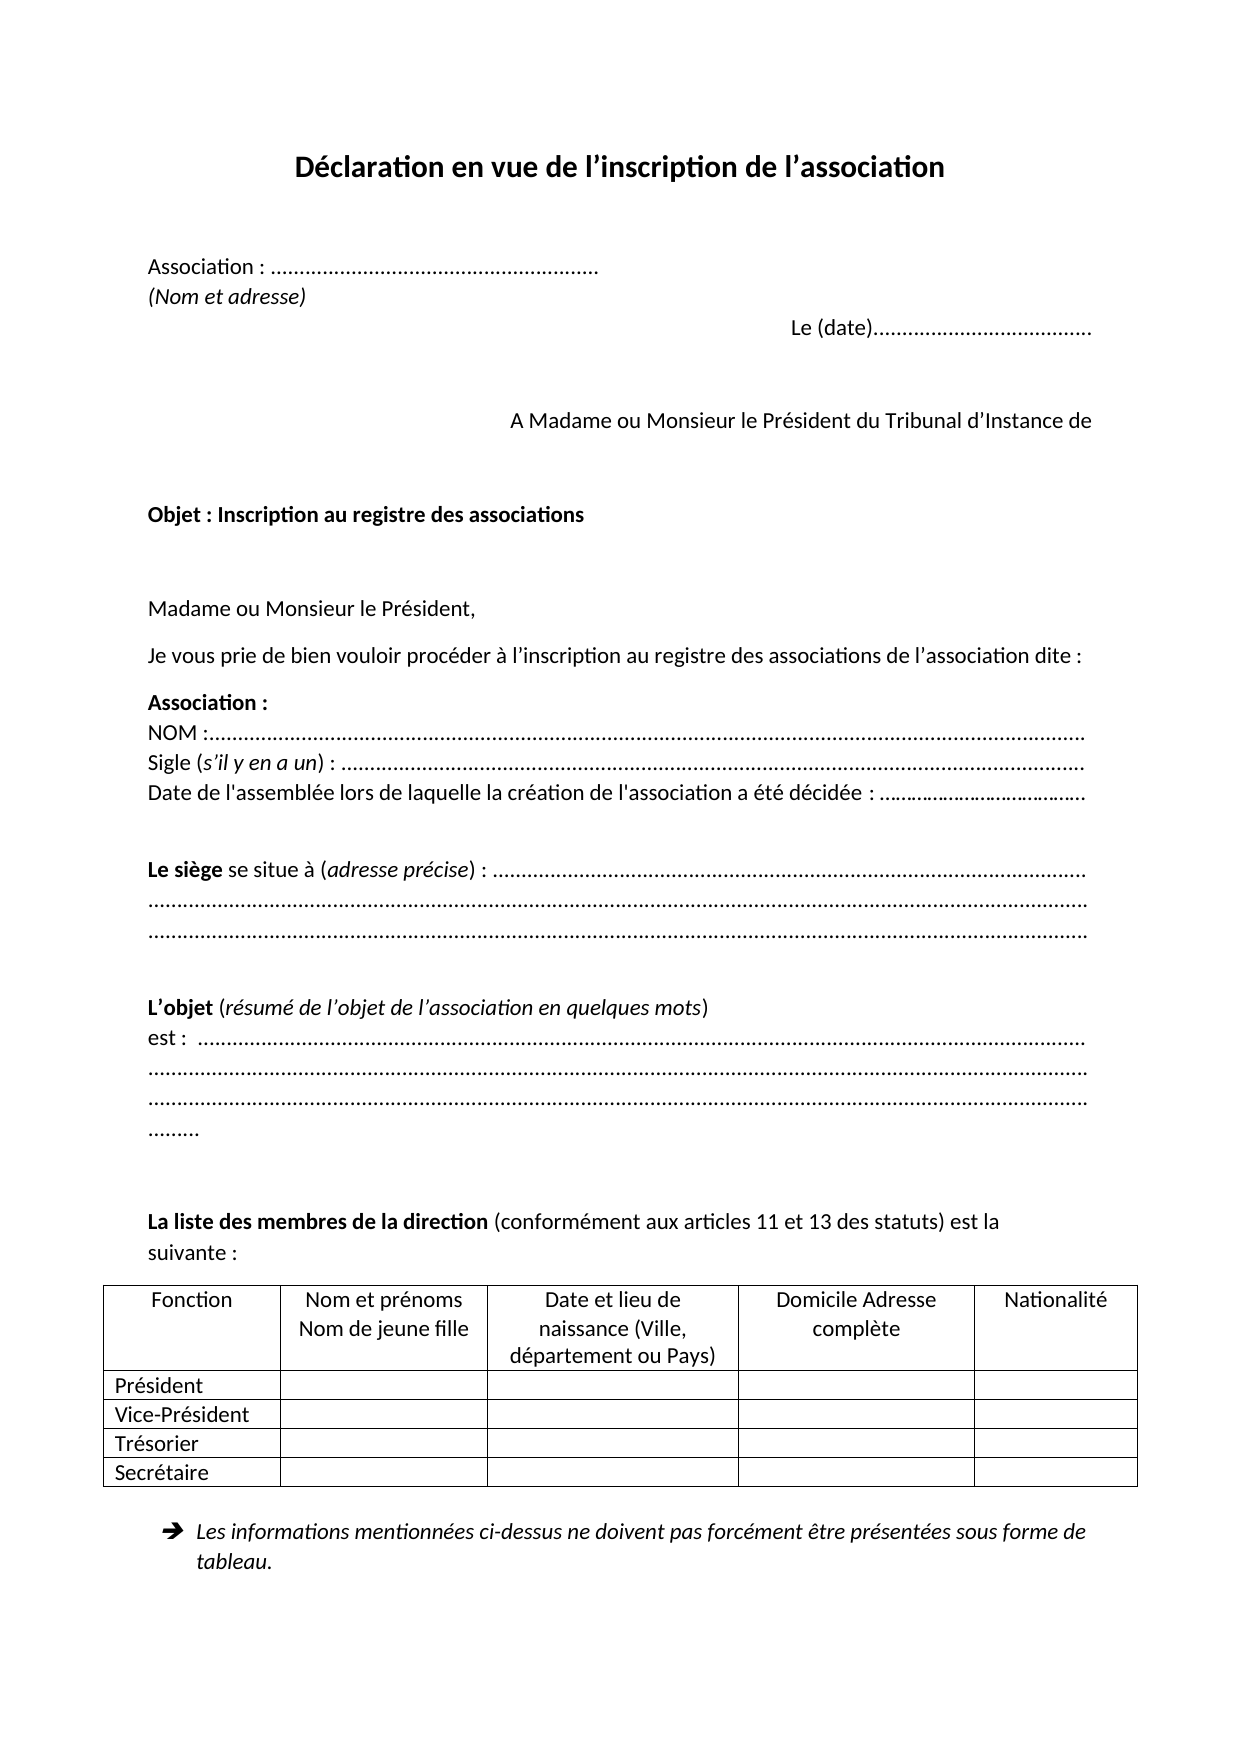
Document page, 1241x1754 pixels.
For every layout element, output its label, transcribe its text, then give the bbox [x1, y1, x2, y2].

table_cell [488, 1429, 738, 1457]
text Objet : Inscription au registre des associations [148, 500, 1093, 528]
text Association : ......................................................... [148, 252, 1093, 280]
text Sigle (s’il y en a un) : ................................................................................................................................. [148, 748, 1093, 776]
text Je vous prie de bien vouloir procéder à l’inscription au registre des associations de l’association dite : [148, 641, 1093, 669]
table_cell Trésorier [104, 1429, 280, 1457]
table_cell Secrétaire [104, 1458, 280, 1486]
table_cell [739, 1429, 974, 1457]
table_cell [488, 1458, 738, 1486]
table_cell [975, 1429, 1137, 1457]
table_cell [281, 1458, 487, 1486]
table_cell Vice-Président [104, 1400, 280, 1428]
text A Madame ou Monsieur le Président du Tribunal d’Instance de [369, 406, 1093, 434]
table_header Date et lieu de naissance (Ville, département ou Pays) [488, 1286, 738, 1370]
table_cell [281, 1400, 487, 1428]
table_cell [739, 1400, 974, 1428]
table_cell [281, 1371, 487, 1399]
table_header Fonction [104, 1286, 280, 1370]
table_header Nationalité [975, 1286, 1137, 1370]
table_header Nom et prénoms Nom de jeune fille [281, 1286, 487, 1370]
table_cell [975, 1458, 1137, 1486]
table_header Domicile Adresse complète [739, 1286, 974, 1370]
list Les informations mentionnées ci-dessus ne doivent pas forcément être présentées sous forme de tableau. [158, 1517, 1093, 1575]
table_cell [975, 1400, 1137, 1428]
table_cell [739, 1371, 974, 1399]
text Le siège se situe à (adresse précise) : ....................................................................................................... [148, 855, 1093, 883]
table_cell [739, 1458, 974, 1486]
text L’objet (résumé de l’objet de l’association en quelques mots) est : ......................................................................................................................................................................................................................................................................................................................................................................................................................................................................................................... [148, 993, 1093, 1142]
text Date de l'assemblée lors de laquelle la création de l'association a été décidée : ………………………………… [148, 778, 1093, 806]
table_cell Président [104, 1371, 280, 1399]
text Association : [148, 688, 1093, 716]
text Le (date)...................................... [148, 313, 1093, 341]
table_cell [975, 1371, 1137, 1399]
text Madame ou Monsieur le Président, [148, 594, 1093, 622]
text ...................................................................................................................................................................................................................................................................................................................................... [148, 886, 1093, 944]
text NOM :........................................................................................................................................................ [148, 718, 1093, 746]
table_cell [281, 1429, 487, 1457]
text Déclaration en vue de l’inscription de l’association [148, 148, 1093, 186]
text (Nom et adresse) [148, 282, 1093, 311]
text La liste des membres de la direction (conformément aux articles 11 et 13 des statuts) est la suivante : [148, 1207, 1093, 1266]
table_cell [488, 1371, 738, 1399]
table_cell [488, 1400, 738, 1428]
